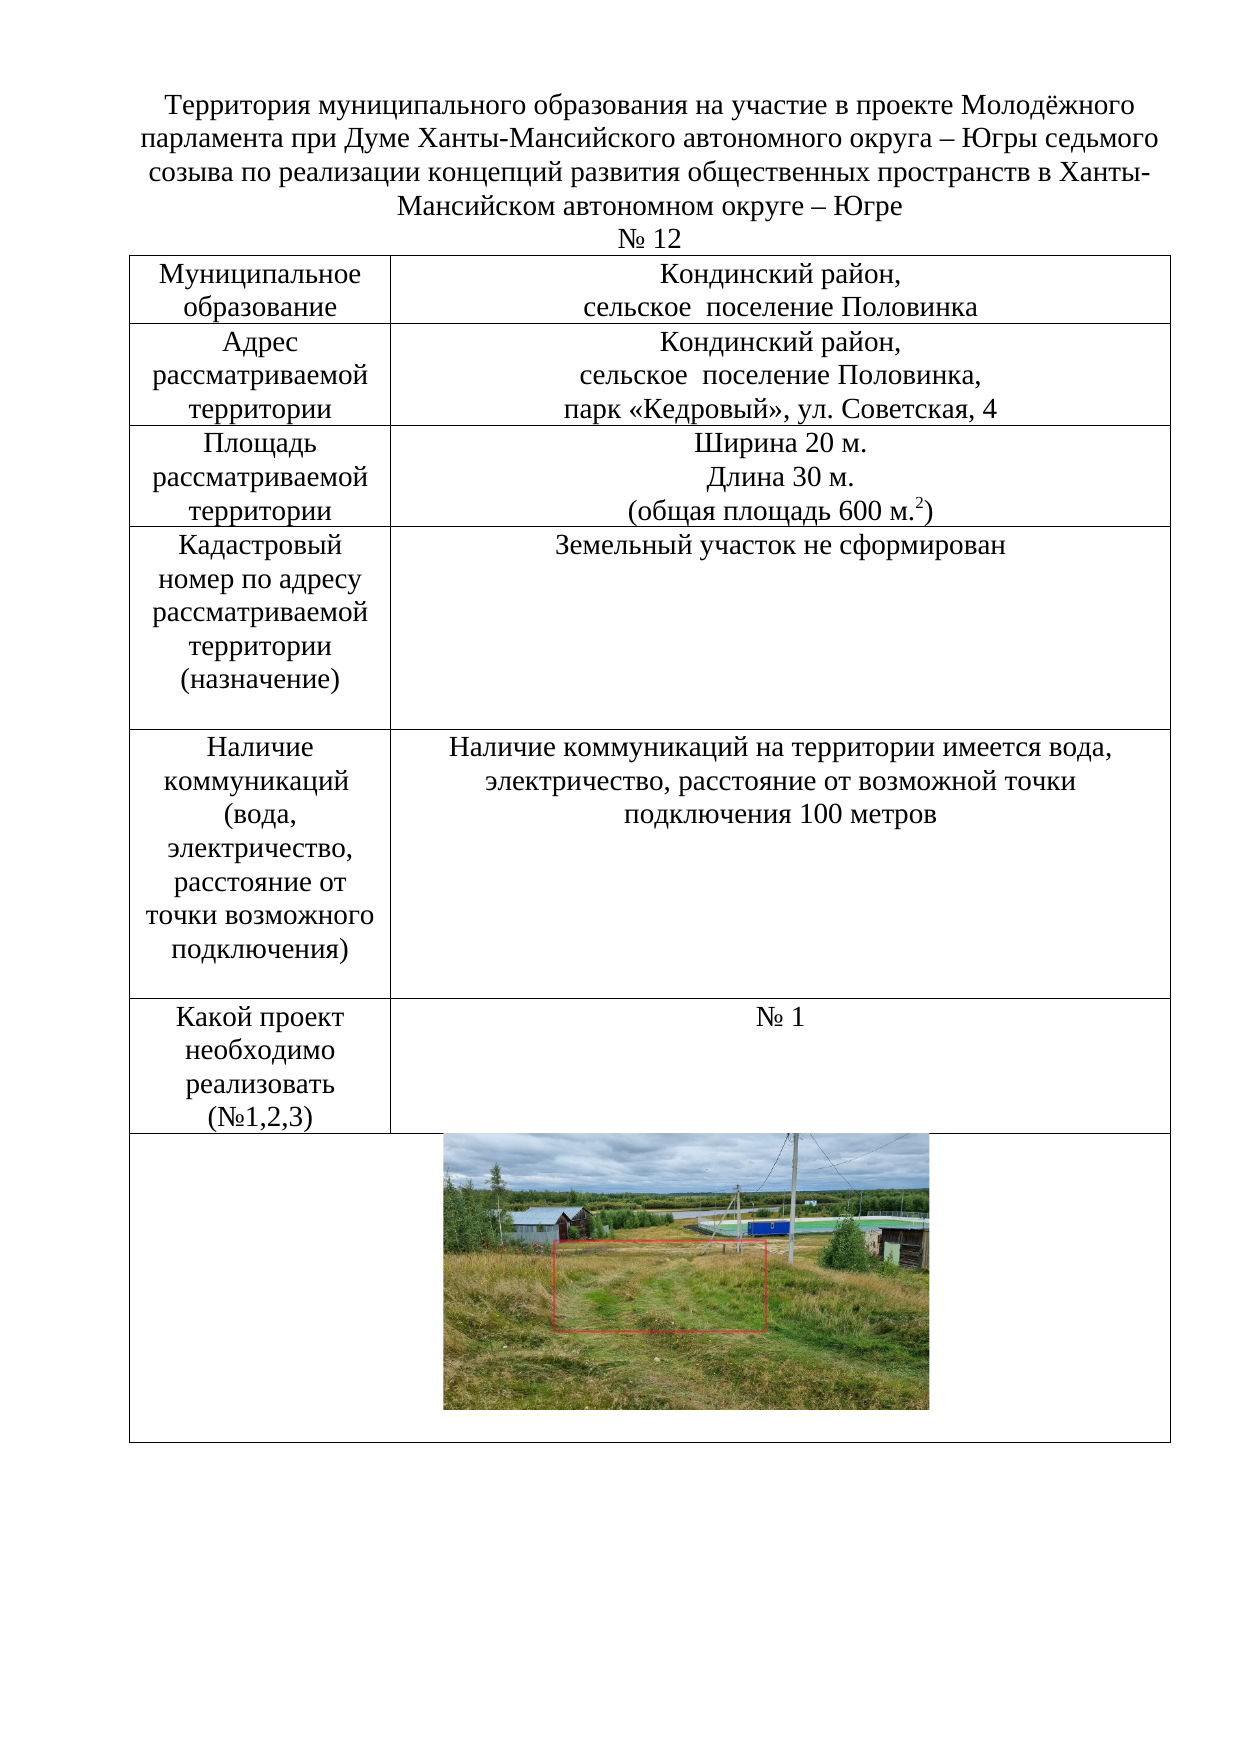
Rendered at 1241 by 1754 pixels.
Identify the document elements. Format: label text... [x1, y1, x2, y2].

table_cell Площадь рассматриваемой территории [130, 426, 390, 526]
picture [441, 1133, 929, 1409]
table_cell № 1 [391, 999, 1170, 1133]
table_cell Ширина 20 м. Длина 30 м. (общая площадь 600 м.2) [391, 426, 1170, 526]
table_cell Наличие коммуникаций на территории имеется вода, электричество, расстояние от возможной точки подключения 100 метров [391, 730, 1170, 998]
table_cell Наличие коммуникаций (вода, электричество, расстояние от точки возможного подключения) [130, 730, 390, 998]
table_header Муниципальное образование [130, 256, 390, 323]
table_cell Адрес рассматриваемой территории [130, 324, 390, 424]
table_cell [130, 1134, 1170, 1442]
table_cell Кадастровый номер по адресу рассматриваемой территории (назначение) [130, 527, 390, 728]
table_header Кондинский район, сельское поселение Половинка [391, 256, 1170, 323]
table_cell Кондинский район, сельское поселение Половинка, парк «Кедровый», ул. Советская, 4 [391, 324, 1170, 424]
text № 12 [118, 221, 1181, 255]
text Территория муниципального образования на участие в проекте Молодёжного парламента при Думе Ханты-Мансийского автономного округа – Югры седьмого созыва по реализации концепций развития общественных пространств в Ханты-Мансийском автономном округе – Югре [118, 87, 1181, 221]
table_cell Какой проект необходимо реализовать (№1,2,3) [130, 999, 390, 1133]
table_cell Земельный участок не сформирован [391, 527, 1170, 728]
